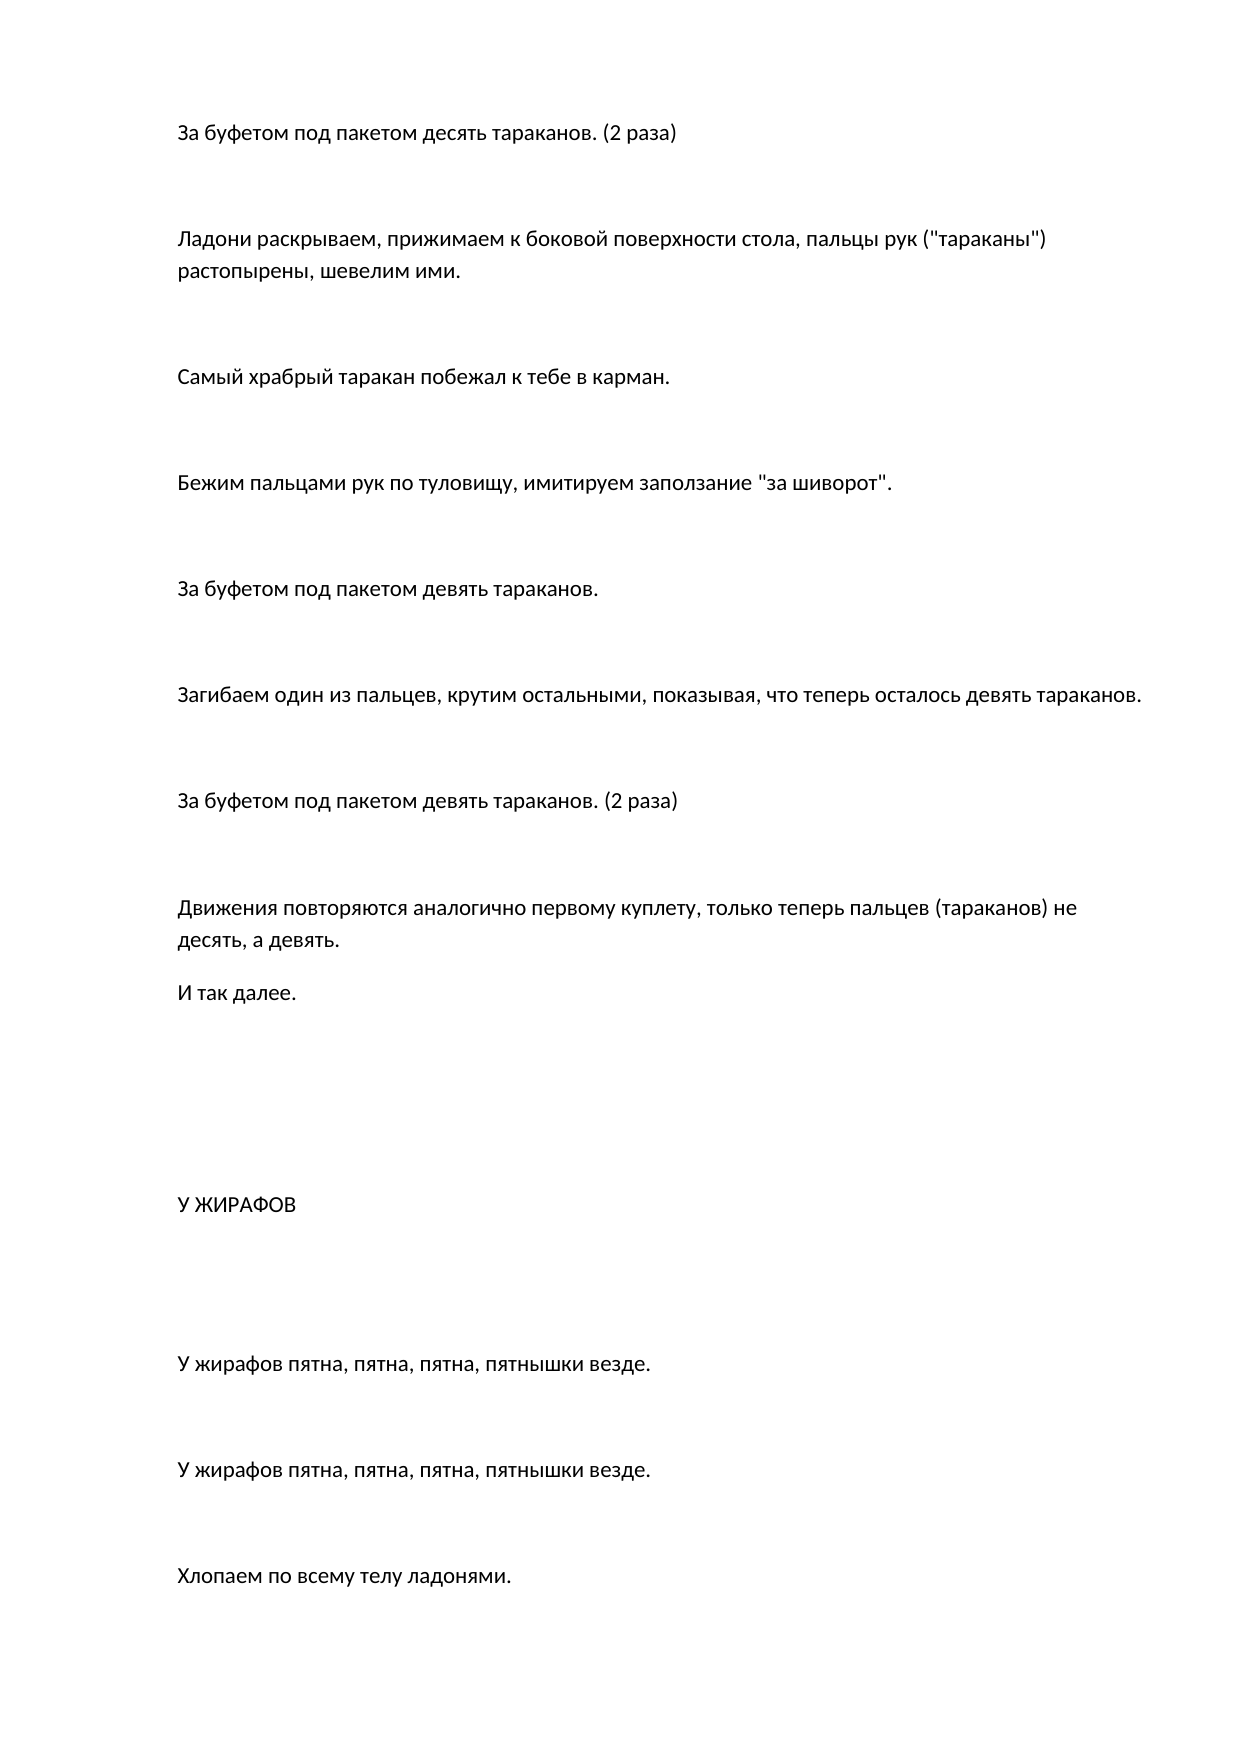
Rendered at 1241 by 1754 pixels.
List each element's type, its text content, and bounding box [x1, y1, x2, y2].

text И так далее. [177, 978, 1152, 1006]
text Загибаем один из пальцев, крутим остальными, показывая, что теперь осталось девять тараканов. [177, 681, 1152, 708]
text Хлопаем по всему телу ладонями. [177, 1561, 1152, 1589]
text Движения повторяются аналогично первому куплету, только теперь пальцев (тараканов) не десять, а девять. [177, 893, 1152, 953]
text У ЖИРАФОВ [177, 1190, 1152, 1218]
text За буфетом под пакетом десять тараканов. (2 раза) [177, 118, 1152, 146]
text За буфетом под пакетом девять тараканов. [177, 574, 1152, 602]
text У жирафов пятна, пятна, пятна, пятнышки везде. [177, 1349, 1152, 1377]
text За буфетом под пакетом девять тараканов. (2 раза) [177, 787, 1152, 814]
text У жирафов пятна, пятна, пятна, пятнышки везде. [177, 1455, 1152, 1483]
text Ладони раскрываем, прижимаем к боковой поверхности стола, пальцы рук ("тараканы") растопырены, шевелим ими. [177, 224, 1152, 284]
text Бежим пальцами рук по туловищу, имитируем заползание "за шиворот". [177, 468, 1152, 496]
text Самый храбрый таракан побежал к тебе в карман. [177, 362, 1152, 390]
